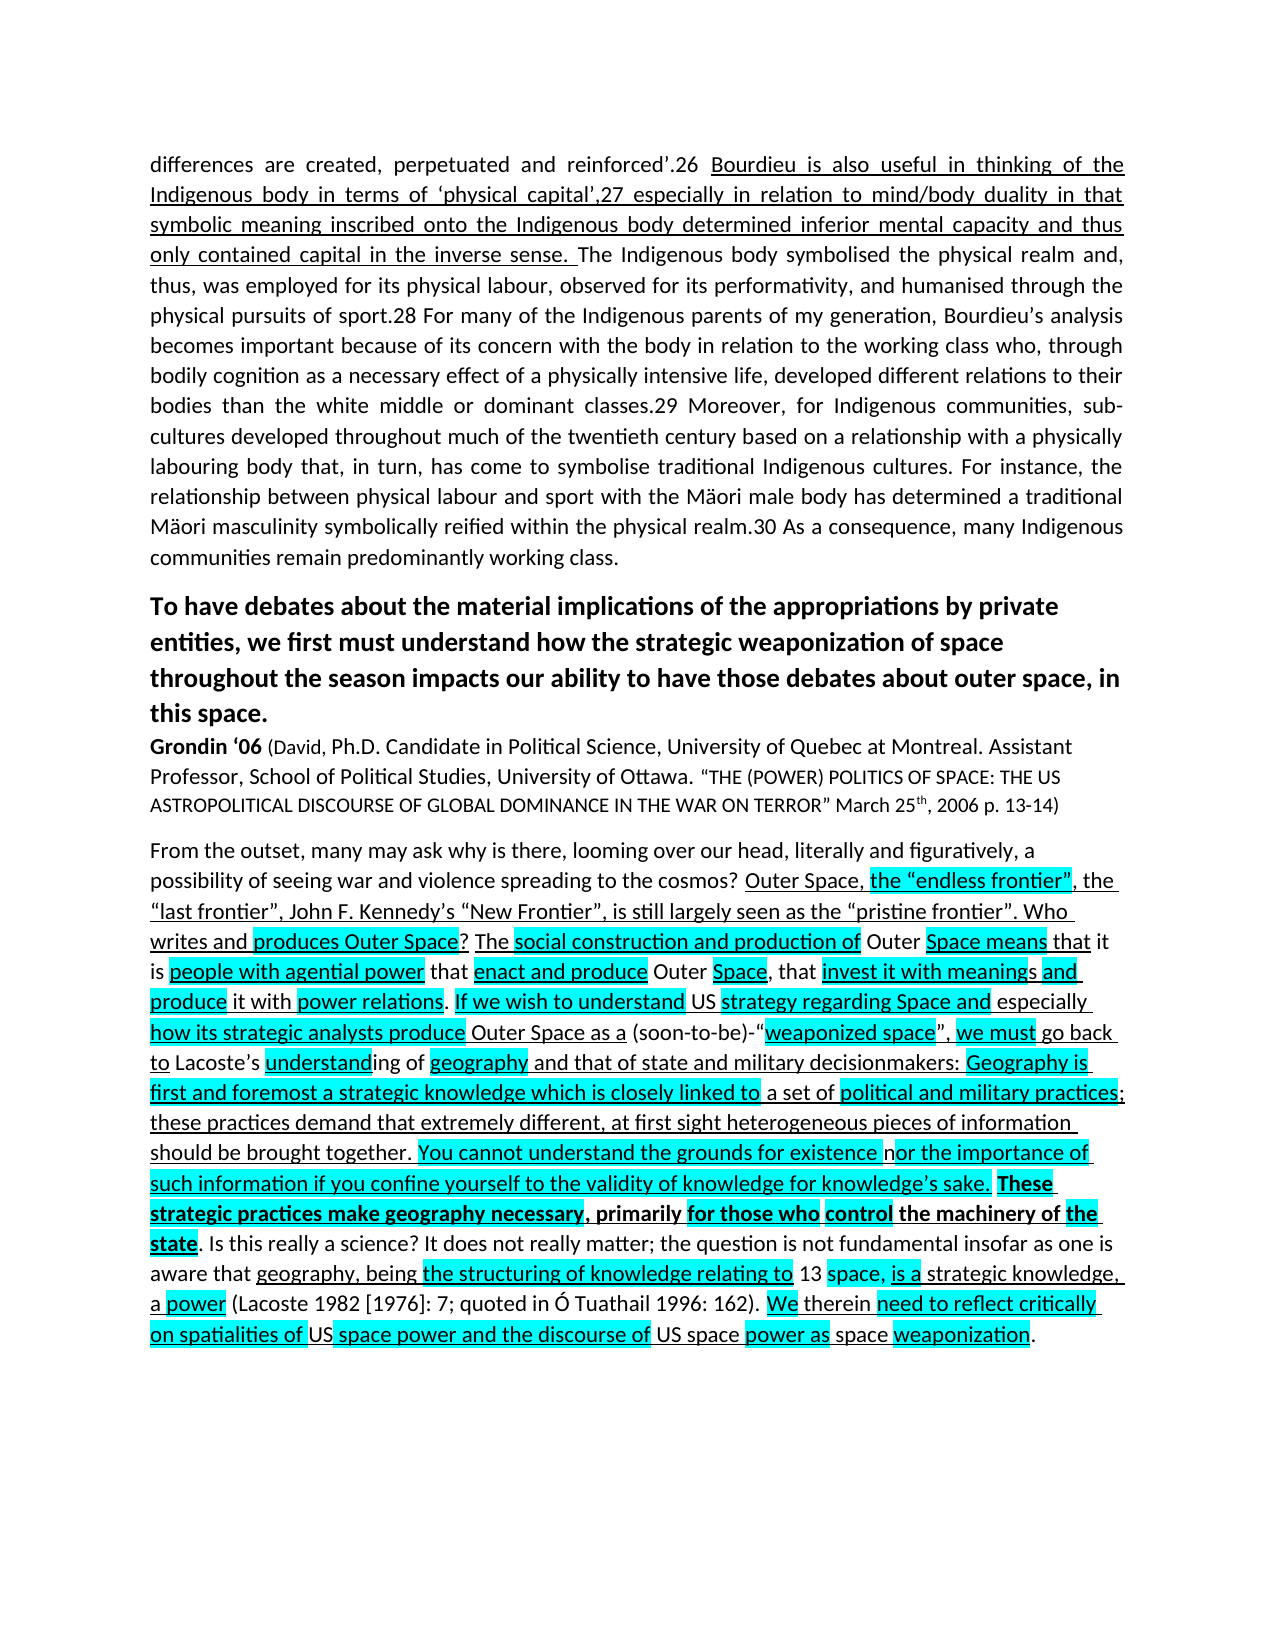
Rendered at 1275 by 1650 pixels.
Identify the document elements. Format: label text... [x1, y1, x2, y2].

text From the outset, many may ask why is there, looming over our head, literally and figuratively, a possibility of seeing war and violence spreading to the cosmos? Outer Space, the “endless frontier”, the “last frontier”, John F. Kennedy’s “New Frontier”, is still largely seen as the “pristine frontier”. Who writes and produces Outer Space? The social construction and production of Outer Space means that it is people with agential power that enact and produce Outer Space, that invest it with meanings and produce it with power relations. If we wish to understand US strategy regarding Space and especially how its strategic analysts produce Outer Space as a (soon-to-be)-“weaponized space”, we must go back to Lacoste’s understanding of geography and that of state and military decisionmakers: Geography is first and foremost a strategic knowledge which is closely linked to a set of political and military practices; these practices demand that extremely different, at first sight heterogeneous pieces of information should be brought together. You cannot understand the grounds for existence nor the importance of such information if you confine yourself to the validity of knowledge for knowledge’s sake. These strategic practices make geography necessary, primarily for those who control the machinery of the state. Is this really a science? It does not really matter; the question is not fundamental insofar as one is aware that geography, being the structuring of knowledge relating to 13 space, is a strategic knowledge, a power (Lacoste 1982 [1976]: 7; quoted in Ó Tuathail 1996: 162). We therein need to reflect critically on spatialities of US space power and the discourse of US space power as space weaponization. [150, 836, 1125, 1102]
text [150, 150, 1125, 571]
subtitle To have debates about the material implications of the appropriations by private entities, we first must understand how the strategic weaponization of space throughout the season impacts our ability to have those debates about outer space, in this space. [150, 589, 1125, 729]
text Grondin ‘06 (David, Ph.D. Candidate in Political Science, University of Quebec at Montreal. Assistant Professor, School of Political Studies, University of Ottawa. “THE (POWER) POLITICS OF SPACE: THE US ASTROPOLITICAL DISCOURSE OF GLOBAL DOMINANCE IN THE WAR ON TERROR” March 25th, 2006 p. 13-14) [150, 732, 1125, 818]
text From the outset, many may ask why is there, looming over our head, literally and figuratively, a possibility of seeing war and violence spreading to the cosmos? Outer Space, the “endless frontier”, the “last frontier”, John F. Kennedy’s “New Frontier”, is still largely seen as the “pristine frontier”. Who writes and produces Outer Space? The social construction and production of Outer Space means that it is people with agential power that enact and produce Outer Space, that invest it with meanings and produce it with power relations. If we wish to understand US strategy regarding Space and especially how its strategic analysts produce Outer Space as a (soon-to-be)-“weaponized space”, we must go back to Lacoste’s understanding of geography and that of state and military decisionmakers: Geography is first and foremost a strategic knowledge which is closely linked to a set of political and military practices; these practices demand that extremely different, at first sight heterogeneous pieces of information should be brought together. You cannot understand the grounds for existence nor the importance of such information if you confine yourself to the validity of knowledge for knowledge’s sake. These strategic practices make geography necessary, primarily for those who control the machinery of the state. Is this really a science? It does not really matter; the question is not fundamental insofar as one is aware that geography, being the structuring of knowledge relating to 13 space, is a strategic knowledge, a power (Lacoste 1982 [1976]: 7; quoted in Ó Tuathail 1996: 162). We therein need to reflect critically on spatialities of US space power and the discourse of US space power as space weaponization. [150, 1104, 1125, 1348]
